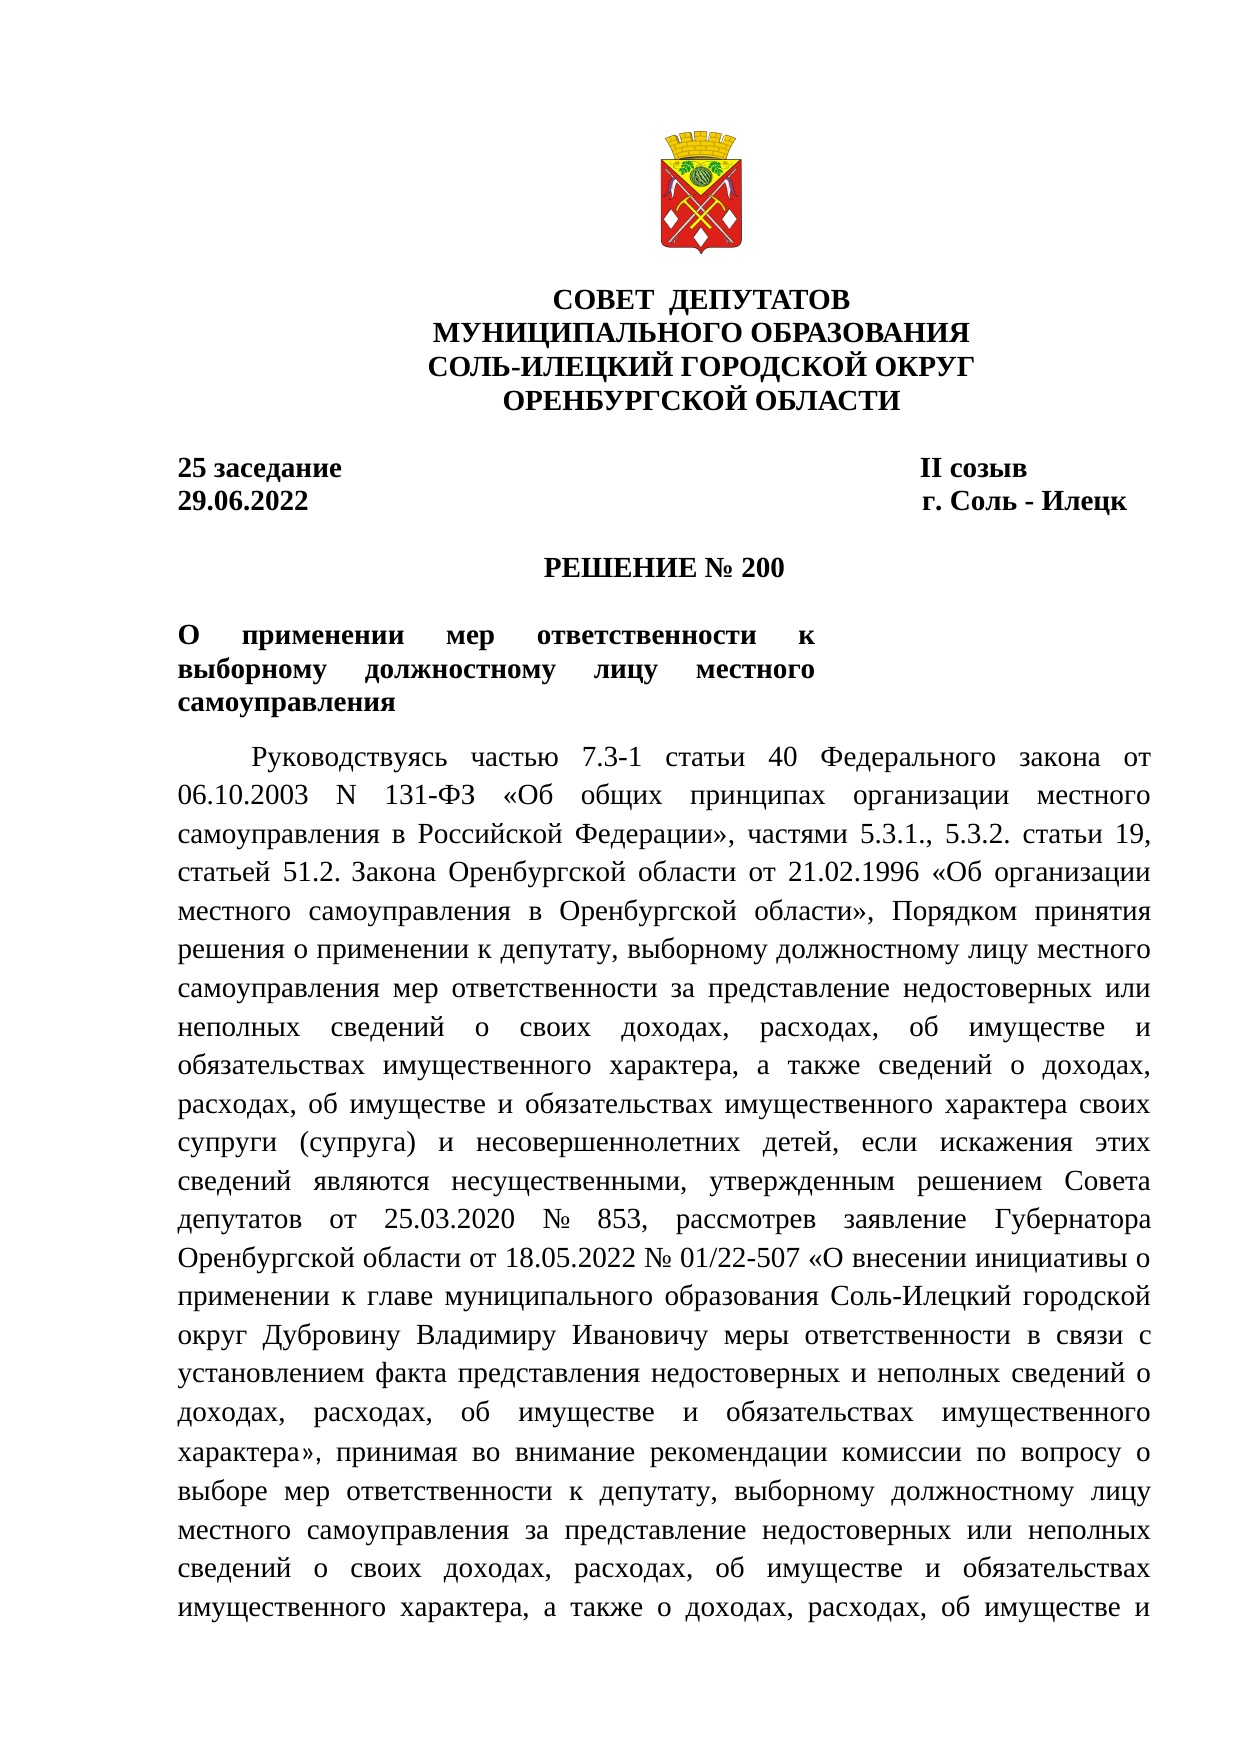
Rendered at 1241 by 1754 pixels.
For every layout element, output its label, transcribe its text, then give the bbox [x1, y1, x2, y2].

text СОЛЬ-ИЛЕЦКИЙ ГОРОДСКОЙ ОКРУГ [177, 349, 1152, 383]
table_cell 29.06.2022 [166, 483, 635, 517]
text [177, 739, 1152, 1623]
picture [660, 131, 742, 254]
table_header II созыв [635, 450, 1152, 483]
table_cell г. Соль - Илецк [635, 483, 1152, 517]
text СОВЕТ ДЕПУТАТОВ [177, 282, 1152, 316]
table_header 25 заседание [166, 450, 635, 483]
text РЕШЕНИЕ № 200 [177, 550, 1152, 584]
text ОРЕНБУРГСКОЙ ОБЛАСТИ [177, 383, 1152, 416]
text МУНИЦИПАЛЬНОГО ОБРАЗОВАНИЯ [177, 316, 1152, 349]
table_header О применении мер ответственности к выборному должностному лицу местного самоуправления [166, 618, 827, 739]
